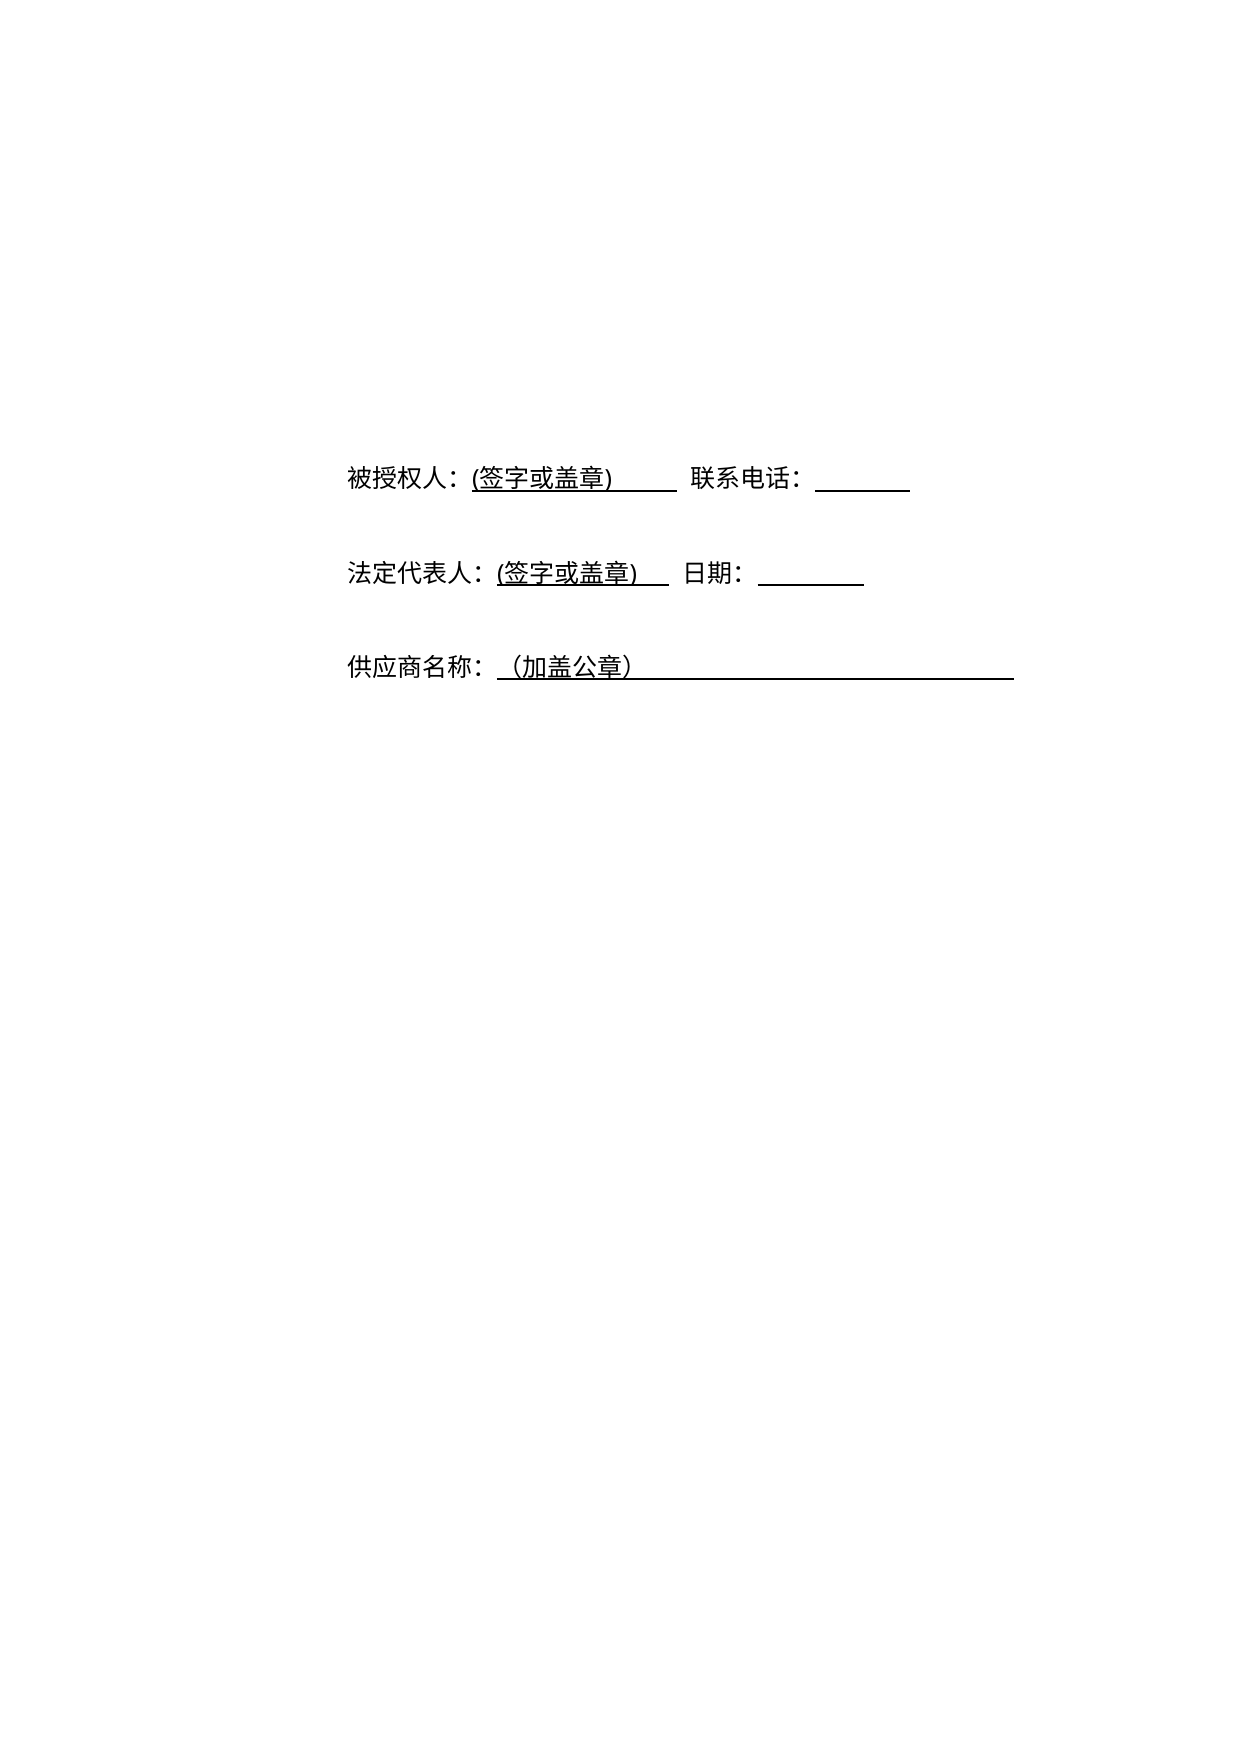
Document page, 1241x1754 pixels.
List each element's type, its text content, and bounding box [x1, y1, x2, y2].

text 供应商名称：（加盖公章） [297, 633, 1053, 698]
text 被授权人：(签字或盖章) 联系电话： [297, 444, 1053, 509]
text 法定代表人：(签字或盖章) 日期： [297, 539, 1053, 604]
